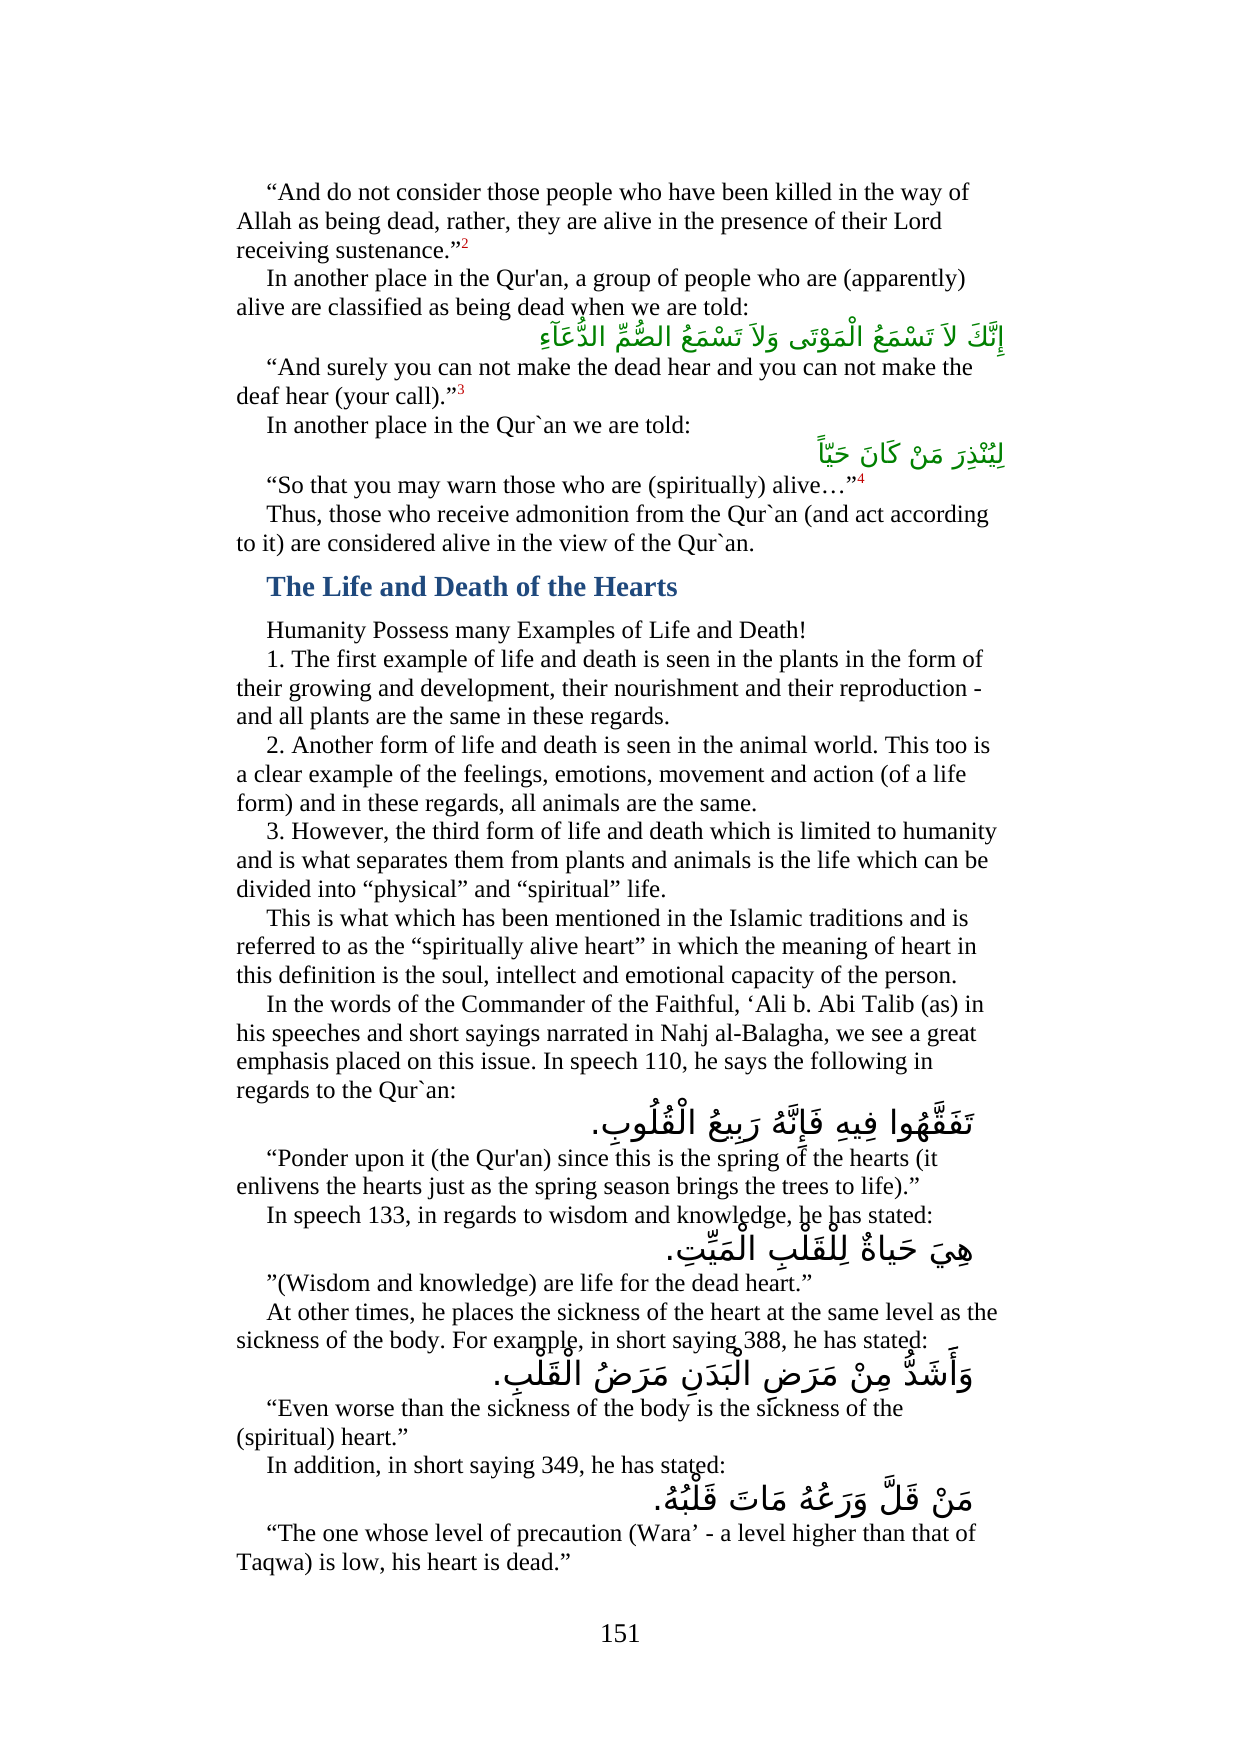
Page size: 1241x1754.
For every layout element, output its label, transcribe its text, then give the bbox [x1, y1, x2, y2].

text وَأََشَدُّ مِنْ مَرَضِ الْبَدَنِ مَرَضُ الْقَلْبِ. [236, 1354, 1004, 1393]
text هِيَ حَياةٌ لِلْقَلْبِ الْمَيِّتِ. [236, 1229, 1004, 1268]
text This is what which has been mentioned in the Islamic traditions and is referred to as the “spiritually alive heart” in which the meaning of heart in this definition is the soul, intellect and emotional capacity of the person. [236, 903, 1004, 989]
text “And do not consider those people who have been killed in the way of Allah as being dead, rather, they are alive in the presence of their Lord receiving sustenance.”2 [236, 177, 1004, 263]
text 2. Another form of life and death is seen in the animal world. This too is a clear example of the feelings, emotions, movement and action (of a life form) and in these regards, all animals are the same. [236, 730, 1004, 816]
text مَنْ قَلَّ وَرَعُهُ مَاتَ قَلْبُهُ. [236, 1479, 1004, 1518]
text “Even worse than the sickness of the body is the sickness of the (spiritual) heart.” [236, 1393, 1004, 1450]
text تَفَقَّهُوا فِيهِ فَإِنَّهُ رَبِيعُ الْقُلُوبِ. [236, 1104, 1004, 1143]
text Thus, those who receive admonition from the Qur`an (and act according to it) are considered alive in the view of the Qur`an. [236, 499, 1004, 557]
text “Ponder upon it (the Qur'an) since this is the spring of the hearts (it enlivens the hearts just as the spring season brings the trees to life).” [236, 1143, 1004, 1200]
text “The one whose level of precaution (Wara’ - a level higher than that of Taqwa) is low, his heart is dead.” [236, 1518, 1004, 1576]
text “So that you may warn those who are (spiritually) alive…”4 [236, 470, 1004, 499]
text لِيُنْذِرَ مَنْ كَانَ حَيّاً [236, 439, 1004, 470]
text In the words of the Commander of the Faithful, ‘Ali b. Abi Talib (as) in his speeches and short sayings narrated in Nahj al-Balagha, we see a great emphasis placed on this issue. In speech 110, he says the following in regards to the Qur`an: [236, 989, 1004, 1104]
text At other times, he places the sickness of the heart at the same level as the sickness of the body. For example, in short saying 388, he has stated: [236, 1297, 1004, 1354]
text In addition, in short saying 349, he has stated: [236, 1450, 1004, 1479]
text ”(Wisdom and knowledge) are life for the dead heart.” [236, 1268, 1004, 1297]
text In another place in the Qur`an we are told: [236, 410, 1004, 439]
text Humanity Possess many Examples of Life and Death! [236, 615, 1004, 644]
text 3. However, the third form of life and death which is limited to humanity and is what separates them from plants and animals is the life which can be divided into “physical” and “spiritual” life. [236, 816, 1004, 903]
text 1. The first example of life and death is seen in the plants in the form of their growing and development, their nourishment and their reproduction - and all plants are the same in these regards. [236, 644, 1004, 730]
text In speech 133, in regards to wisdom and knowledge, he has stated: [236, 1200, 1004, 1229]
text In another place in the Qur'an, a group of people who are (apparently) alive are classified as being dead when we are told: [236, 263, 1004, 321]
text “And surely you can not make the dead hear and you can not make the deaf hear (your call).”3 [236, 352, 1004, 410]
text إِنَّكَ لاَ تَسْمَعُ الْمَوْتَى وَلاَ تَسْمَعُ الصُّمِّ الدُّعَآءِ [236, 321, 1004, 352]
subtitle The Life and Death of the Hearts [236, 569, 1004, 603]
